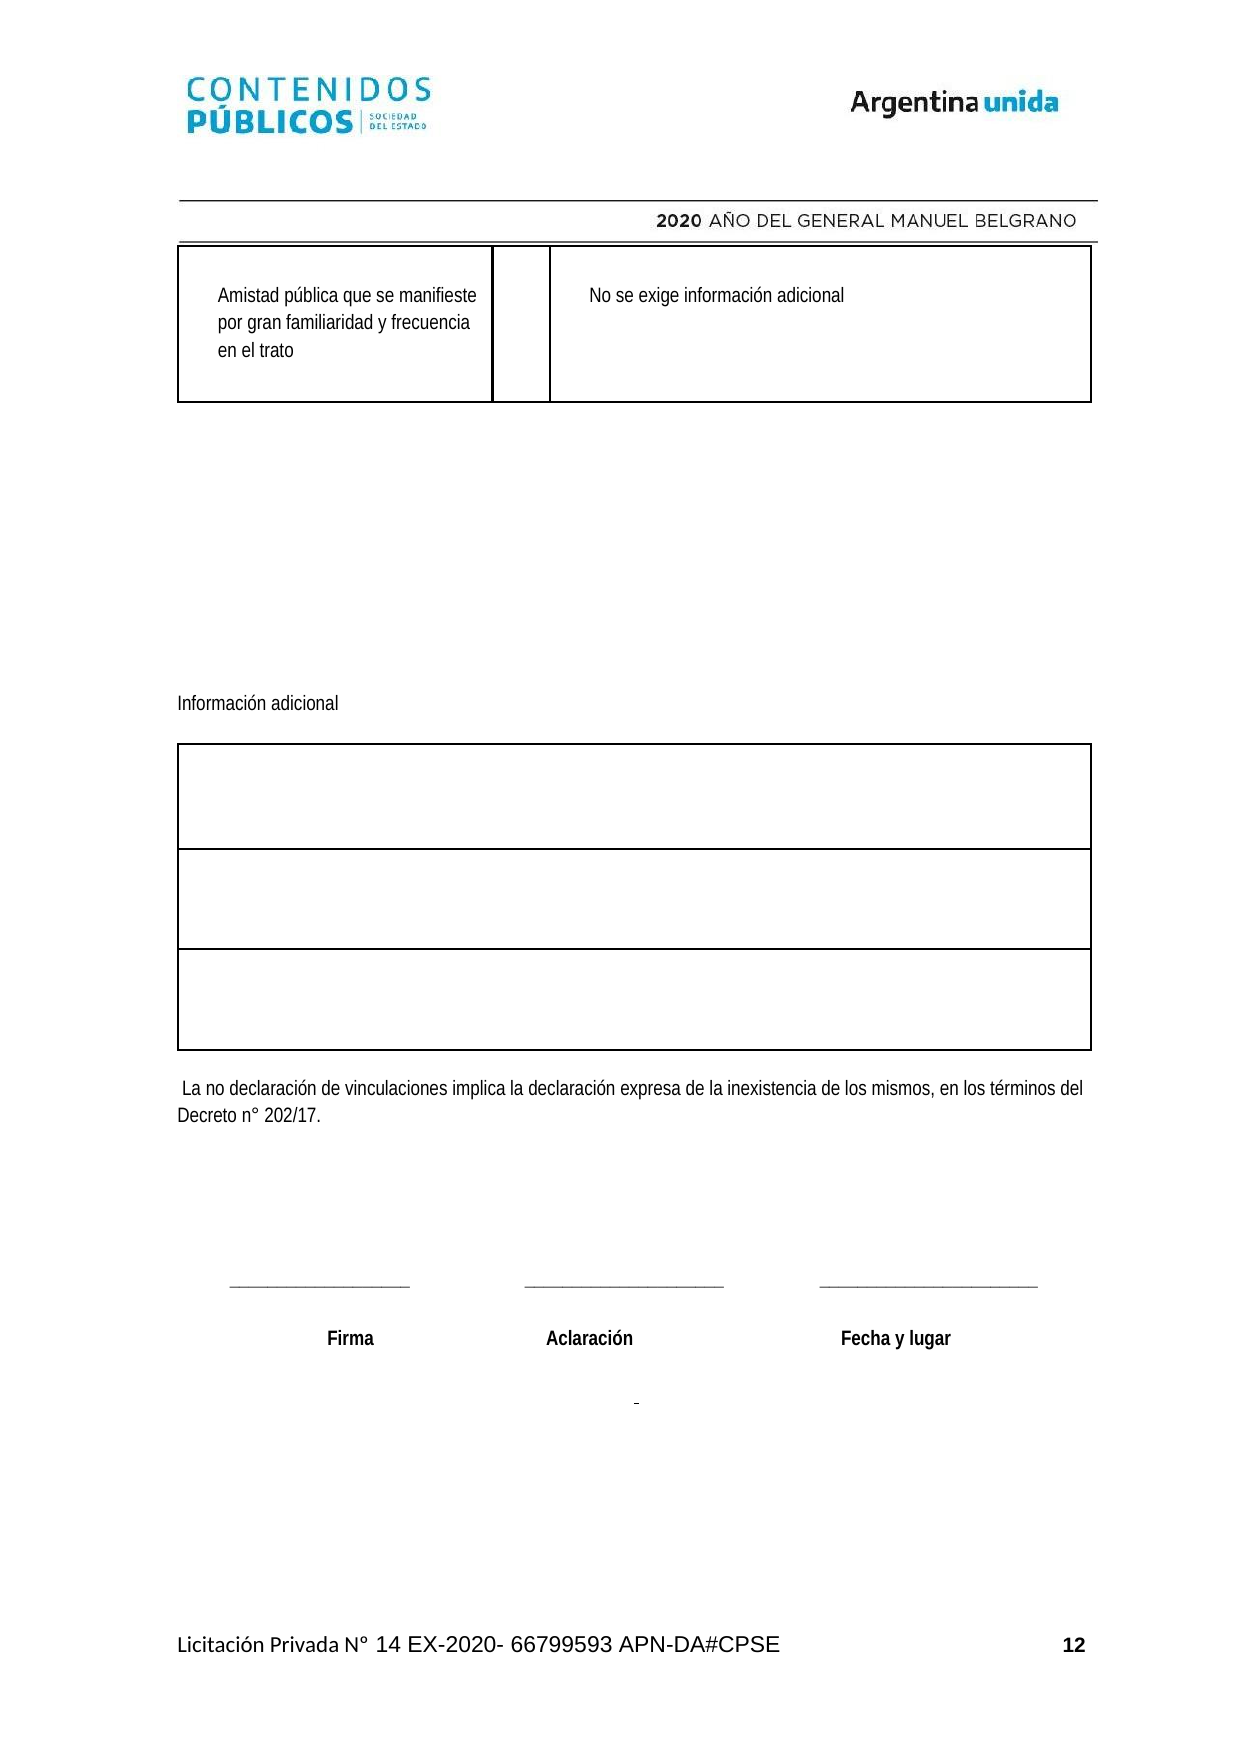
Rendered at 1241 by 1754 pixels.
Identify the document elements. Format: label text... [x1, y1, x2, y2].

text ___________________ _____________________ _______________________ [177, 1265, 1090, 1289]
text Firma Aclaración Fecha y lugar [252, 1326, 1090, 1350]
text La no declaración de vinculaciones implica la declaración expresa de la inexistencia de los mismos, en los términos del Decreto n° 202/17. [177, 1076, 1090, 1127]
table_cell [179, 950, 1090, 1049]
picture [177, 75, 1099, 246]
text Información adicional [177, 691, 1090, 714]
table_cell Amistad pública que se manifieste por gran familiaridad y frecuencia en el trato [179, 247, 491, 401]
table_cell [179, 850, 1090, 948]
table_cell No se exige información adicional [551, 247, 1090, 401]
table_header [179, 745, 1090, 848]
table_cell [494, 247, 549, 401]
